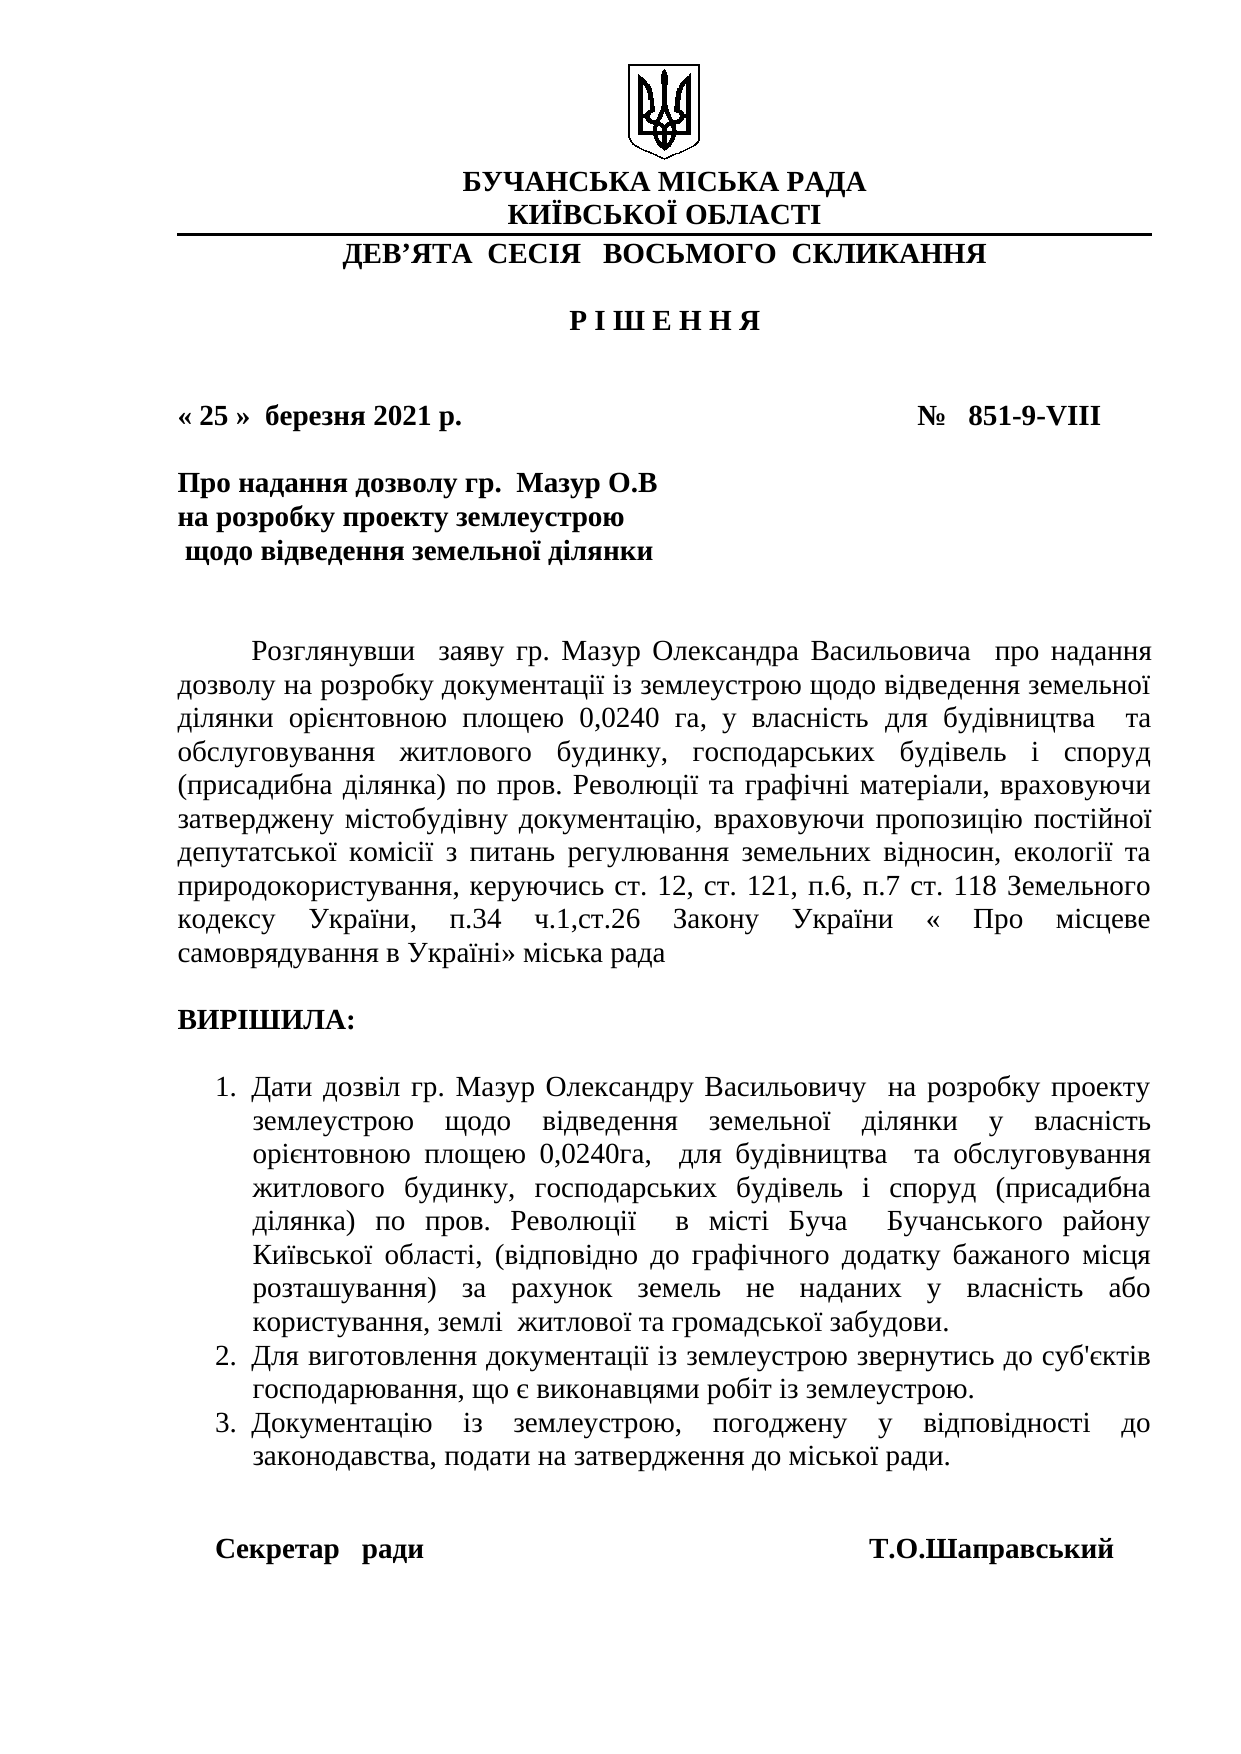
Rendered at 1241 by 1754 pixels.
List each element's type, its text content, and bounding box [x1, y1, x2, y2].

text ВИРІШИЛА: [177, 1002, 1152, 1036]
list Для виготовлення документації із землеустрою звернутись до суб'єктів господарювання, що є виконавцями робіт із землеустрою. [215, 1338, 1152, 1405]
text Р І Ш Е Н Н Я [177, 303, 1152, 337]
text КИЇВСЬКОЇ ОБЛАСТІ [177, 197, 1152, 233]
text « 25 » березня 2021 р. № 851-9-VIII [177, 398, 1152, 432]
text щодо відведення земельної ділянки [177, 533, 1152, 566]
list Документацію із землеустрою, погоджену у відповідності до законодавства, подати на затвердження до міської ради. [215, 1405, 1152, 1472]
text ДЕВ’ЯТА СЕСІЯ ВОСЬМОГО СКЛИКАННЯ [177, 236, 1152, 269]
text БУЧАНСЬКА МІСЬКА РАДА [177, 164, 1152, 197]
text Про надання дозволу гр. Мазур О.В [177, 466, 1152, 499]
list Дати дозвіл гр. Мазур Олександру Васильовичу на розробку проекту землеустрою щодо відведення земельної ділянки у власність орієнтовною площею 0,0240га, для будівництва та обслуговування житлового будинку, господарських будівель і споруд (присадибна ділянка) по пров. Революції в місті Буча Бучанського району Київської області, (відповідно до графічного додатку бажаного місця розташування) за рахунок земель не наданих у власність або користування, землі житлової та громадської забудови. [215, 1069, 1152, 1338]
text Розглянувши заяву гр. Мазур Олександра Васильовича про надання дозволу на розробку документації із землеустрою щодо відведення земельної ділянки орієнтовною площею 0,0240 га, у власність для будівництва та обслуговування житлового будинку, господарських будівель і споруд (присадибна ділянка) по пров. Революції та графічні матеріали, враховуючи затверджену містобудівну документацію, враховуючи пропозицію постійної депутатської комісії з питань регулювання земельних відносин, екології та природокористування, керуючись ст. 12, ст. 121, п.6, п.7 ст. 118 Земельного кодексу України, п.34 ч.1,ст.26 Закону України « Про місцеве самоврядування в Україні» міська рада [177, 633, 1152, 969]
text Секретар ради Т.О.Шаправський [215, 1531, 1152, 1565]
text на розробку проекту землеустрою [177, 499, 1152, 533]
